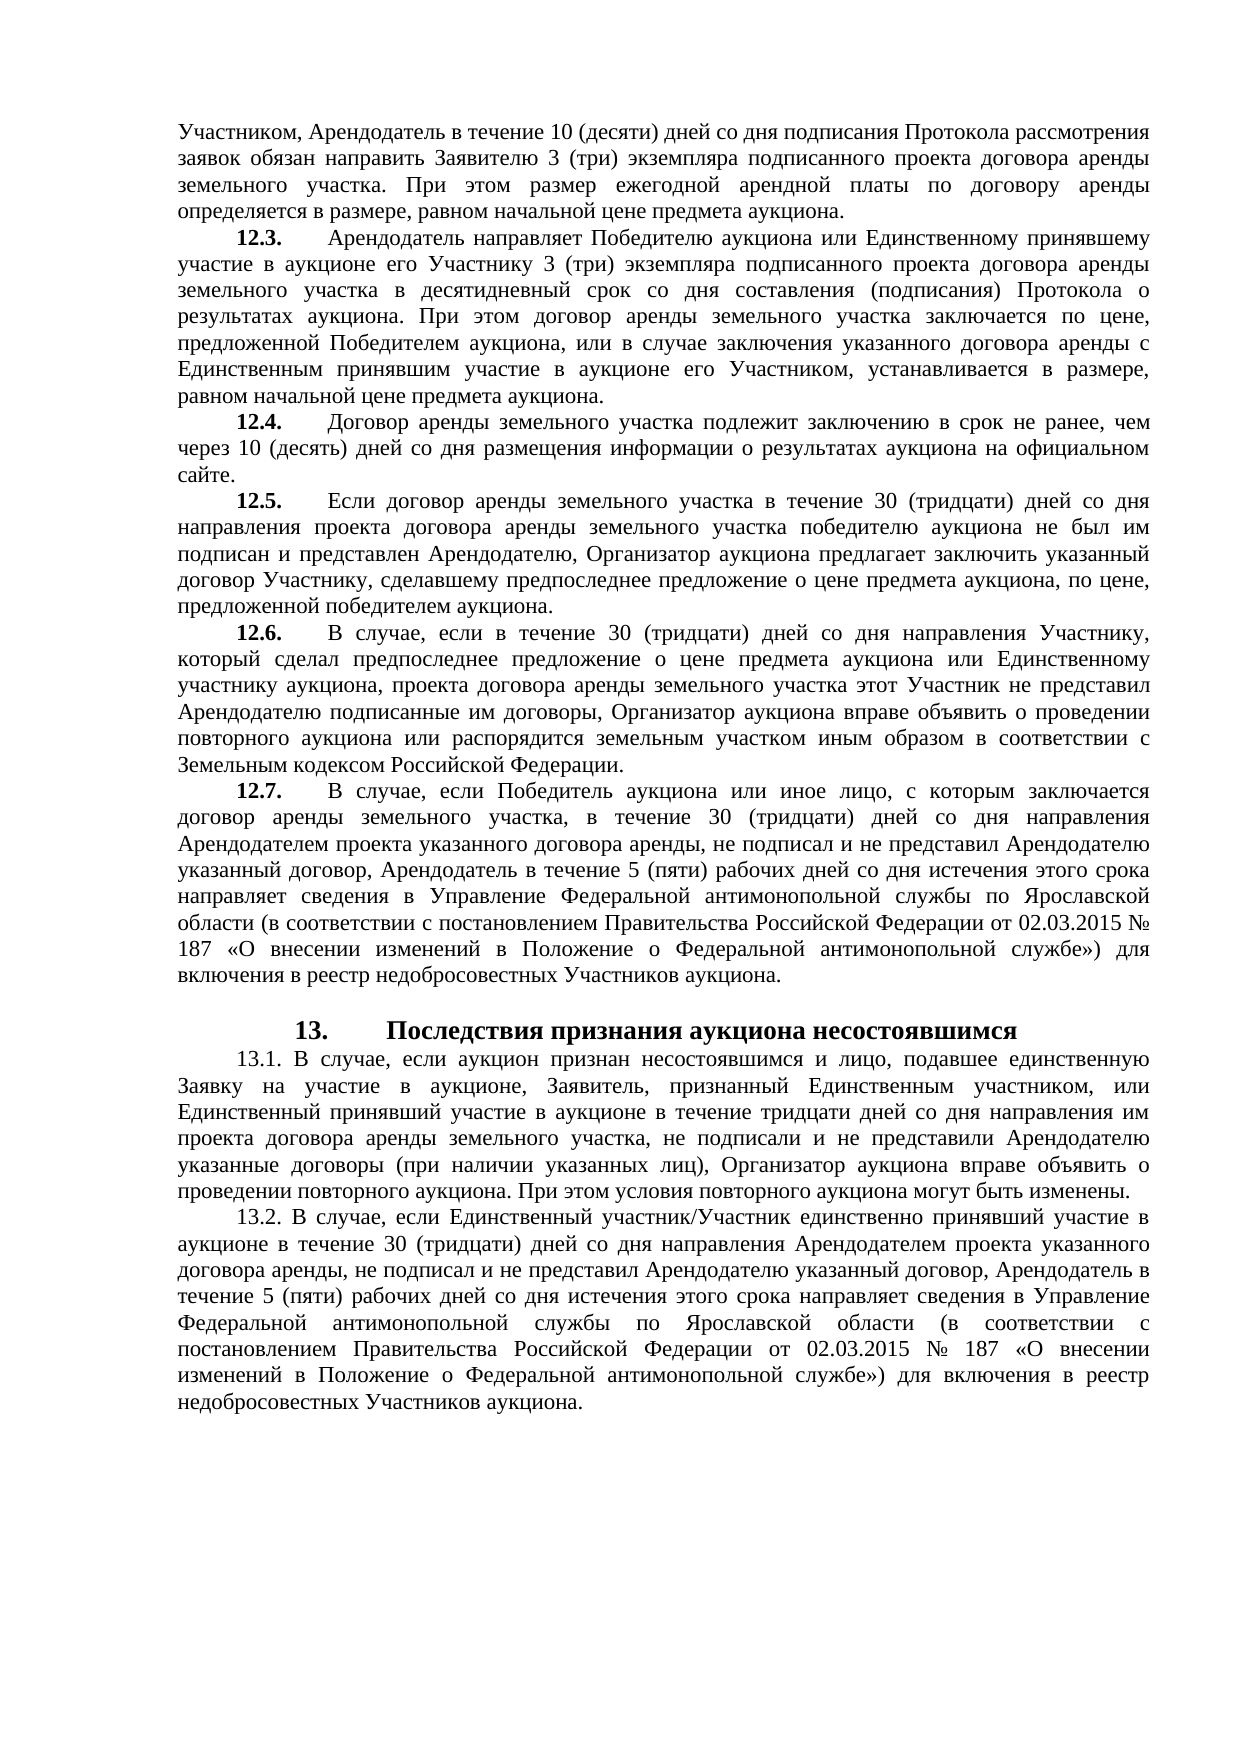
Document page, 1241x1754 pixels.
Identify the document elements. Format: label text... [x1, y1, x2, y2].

list Договор аренды земельного участка подлежит заключению в срок не ранее, чем через 10 (десять) дней со дня размещения информации о результатах аукциона на официальном сайте. [177, 408, 1152, 487]
text 13.1. В случае, если аукцион признан несостоявшимся и лицо, подавшее единственную Заявку на участие в аукционе, Заявитель, признанный Единственным участником, или Единственный принявший участие в аукционе в течение тридцати дней со дня направления им проекта договора аренды земельного участка, не подписали и не представили Арендодателю указанные договоры (при наличии указанных лиц), Организатор аукциона вправе объявить о проведении повторного аукциона. При этом условия повторного аукциона могут быть изменены. [177, 1045, 1152, 1203]
list В случае, если Победитель аукциона или иное лицо, с которым заключается договор аренды земельного участка, в течение 30 (тридцати) дней со дня направления Арендодателем проекта указанного договора аренды, не подписал и не представил Арендодателю указанный договор, Арендодатель в течение 5 (пяти) рабочих дней со дня истечения этого срока направляет сведения в Управление Федеральной антимонопольной службы по Ярославской области (в соответствии с постановлением Правительства Российской Федерации от 02.03.2015 № 187 «О внесении изменений в Положение о Федеральной антимонопольной службе») для включения в реестр недобросовестных Участников аукциона. [177, 777, 1152, 988]
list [177, 118, 1152, 223]
list В случае, если в течение 30 (тридцати) дней со дня направления Участнику, который сделал предпоследнее предложение о цене предмета аукциона или Единственному участнику аукциона, проекта договора аренды земельного участка этот Участник не представил Арендодателю подписанные им договоры, Организатор аукциона вправе объявить о проведении повторного аукциона или распорядится земельным участком иным образом в соответствии с Земельным кодексом Российской Федерации. [177, 619, 1152, 777]
list Арендодатель направляет Победителю аукциона или Единственному принявшему участие в аукционе его Участнику 3 (три) экземпляра подписанного проекта договора аренды земельного участка в десятидневный срок со дня составления (подписания) Протокола о результатах аукциона. При этом договор аренды земельного участка заключается по цене, предложенной Победителем аукциона, или в случае заключения указанного договора аренды с Единственным принявшим участие в аукционе его Участником, устанавливается в размере, равном начальной цене предмета аукциона. [177, 223, 1152, 408]
list Если договор аренды земельного участка в течение 30 (тридцати) дней со дня направления проекта договора аренды земельного участка победителю аукциона не был им подписан и представлен Арендодателю, Организатор аукциона предлагает заключить указанный договор Участнику, сделавшему предпоследнее предложение о цене предмета аукциона, по цене, предложенной победителем аукциона. [177, 487, 1152, 619]
subtitle Последствия признания аукциона несостоявшимся [177, 1014, 1152, 1045]
text 13.2. В случае, если Единственный участник/Участник единственно принявший участие в аукционе в течение 30 (тридцати) дней со дня направления Арендодателем проекта указанного договора аренды, не подписал и не представил Арендодателю указанный договор, Арендодатель в течение 5 (пяти) рабочих дней со дня истечения этого срока направляет сведения в Управление Федеральной антимонопольной службы по Ярославской области (в соответствии с постановлением Правительства Российской Федерации от 02.03.2015 № 187 «О внесении изменений в Положение о Федеральной антимонопольной службе») для включения в реестр недобросовестных Участников аукциона. [177, 1203, 1152, 1414]
